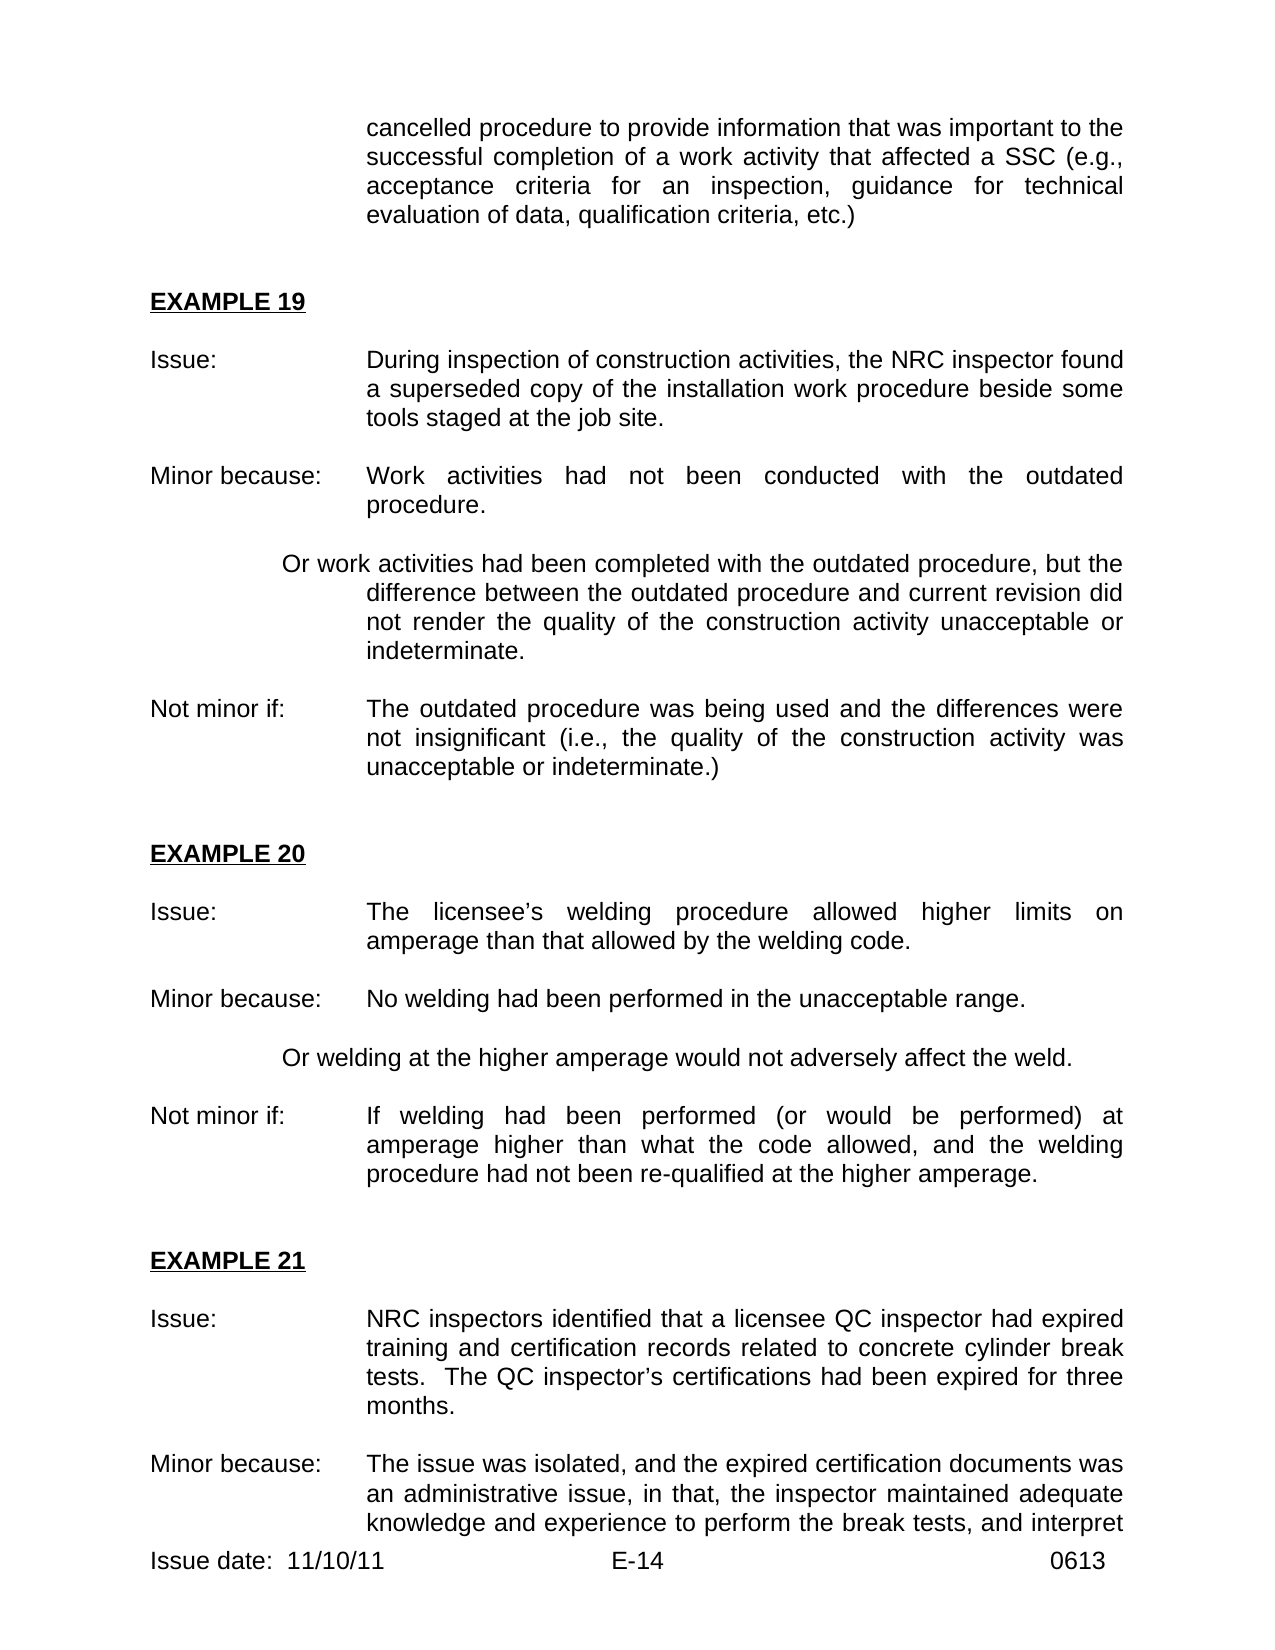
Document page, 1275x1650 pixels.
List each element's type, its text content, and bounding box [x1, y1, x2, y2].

text Issue: NRC inspectors identified that a licensee QC inspector had expired training and certification records related to concrete cylinder break tests. The QC inspector’s certifications had been expired for three months. [150, 1304, 1125, 1420]
text EXAMPLE 20 [150, 839, 1125, 868]
text Not minor if: The outdated procedure was being used and the differences were not insignificant (i.e., the quality of the construction activity was unacceptable or indeterminate.) [150, 694, 1125, 781]
text Issue: During inspection of construction activities, the NRC inspector found a superseded copy of the installation work procedure beside some tools staged at the job site. [150, 345, 1125, 432]
text Minor because: No welding had been performed in the unacceptable range. [150, 984, 1125, 1013]
text Or work activities had been completed with the outdated procedure, but the difference between the outdated procedure and current revision did not render the quality of the construction activity unacceptable or indeterminate. [282, 548, 1125, 665]
text Not minor if: If welding had been performed (or would be performed) at amperage higher than what the code allowed, and the welding procedure had not been re-qualified at the higher amperage. [150, 1101, 1125, 1188]
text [150, 1449, 1125, 1537]
text Or welding at the higher amperage would not adversely affect the weld. [282, 1042, 1125, 1072]
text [150, 112, 1125, 229]
text EXAMPLE 21 [150, 1246, 1125, 1275]
text Issue: The licensee’s welding procedure allowed higher limits on amperage than that allowed by the welding code. [150, 897, 1125, 955]
text Minor because: Work activities had not been conducted with the outdated procedure. [150, 461, 1125, 519]
text EXAMPLE 19 [150, 287, 1125, 316]
